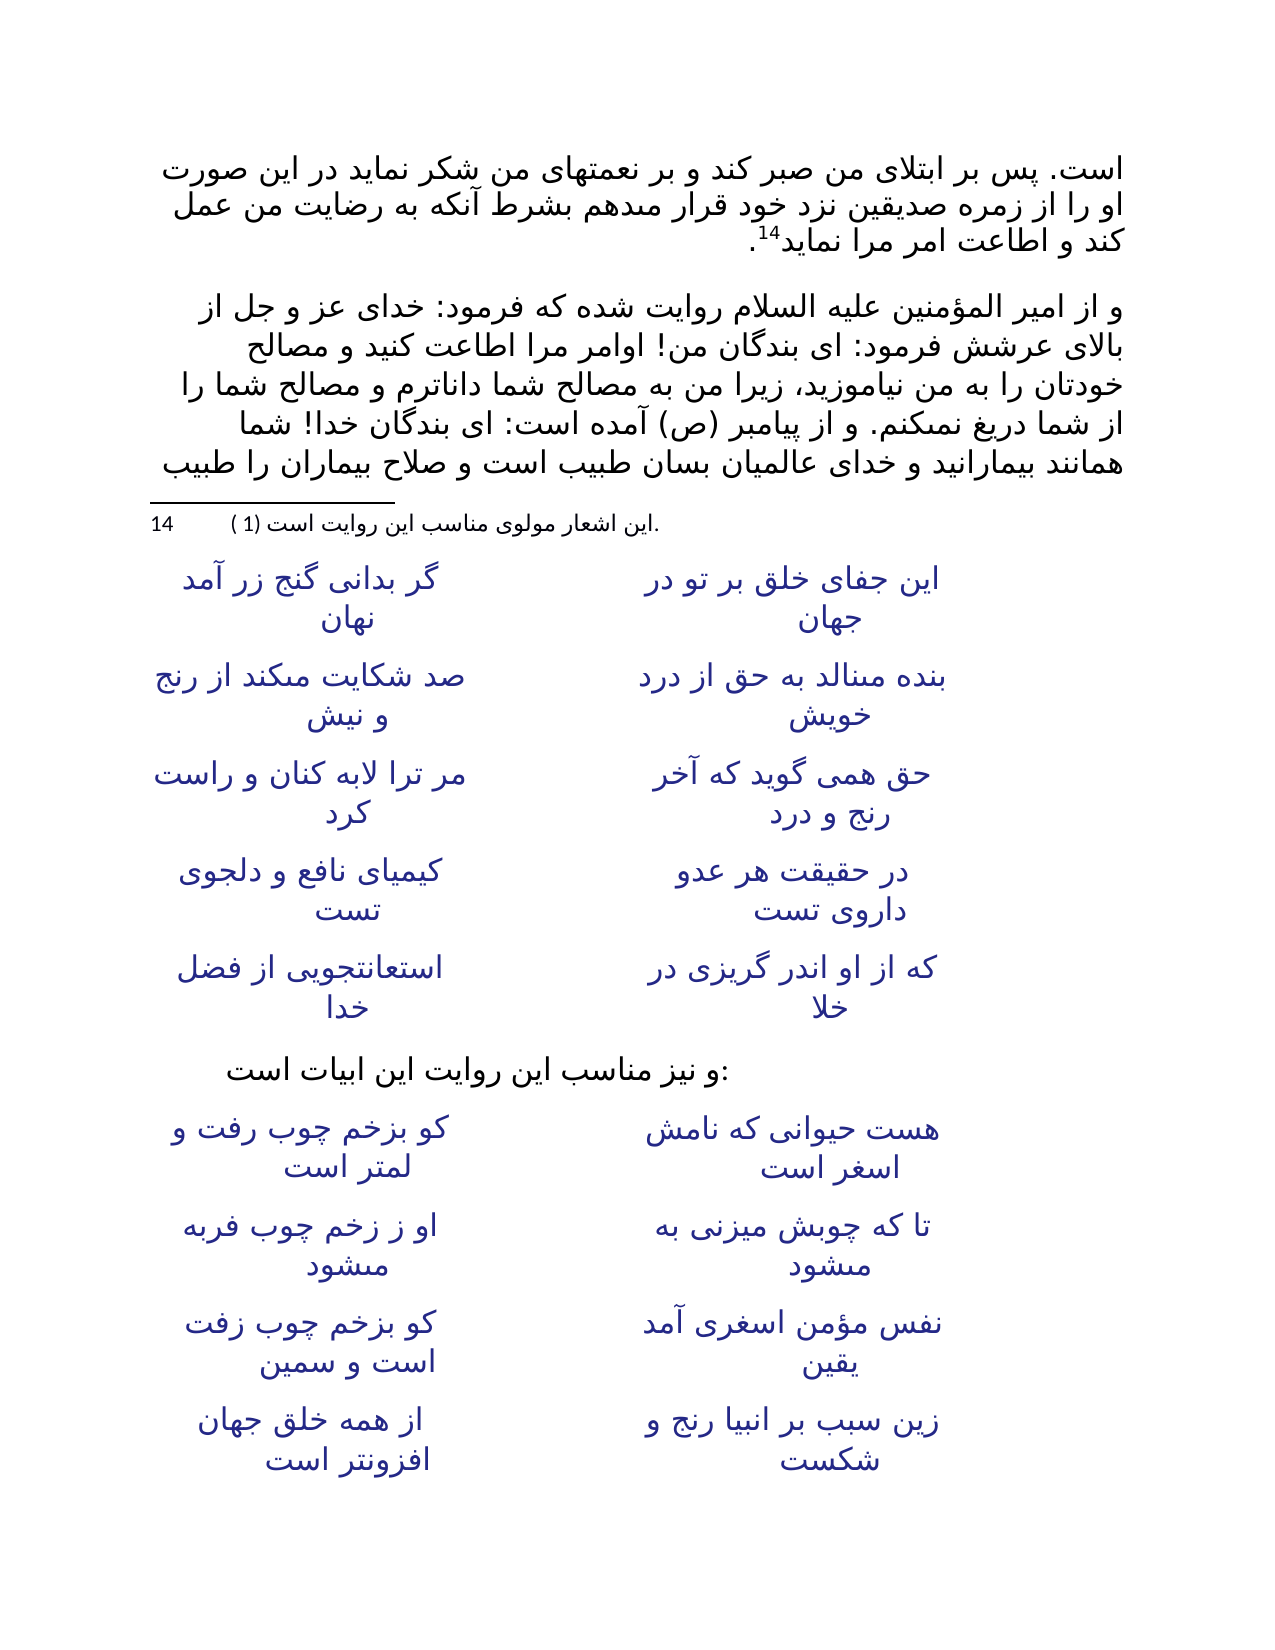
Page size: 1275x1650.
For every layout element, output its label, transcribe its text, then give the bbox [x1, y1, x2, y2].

text و از امير المؤمنين عليه السلام روايت شده كه فرمود: خداى عز و جل از بالاى عرشش فرمود: اى بندگان من! اوامر مرا اطاعت كنيد و مصالح خودتان را به من نياموزيد، زيرا من به مصالح شما داناترم و مصالح شما را از شما دريغ نمى‏كنم. و از پيامبر (ص) آمده است: اى بندگان خدا! شما همانند بيمارانيد و خداى عالميان بسان طبيب است و صلاح بيماران را طبيب مى‏داند و آن را تدبير مى‏كند نه آنكه صلاح بيمار تابع اشتهاى بيمار و خواست او باشد پس امر خدا را به او واگذاريد در اين صورت رستگار مى‏شويد. و از امام صادق عليه السلام روايت شده: من از مرد مسلمان تعجب مى‏كنم؟ خداى حكمى در مورد او ندارد جز آنكه صلاح وى در آنست اگر حكم خدا تكه تكه شدن او با مقراض باشد صلاح او در آن است و اگر حكم خدا حكومت بر زمين از مشرق تا مغرب باشد باز صلاح او در آن است. [150, 288, 1125, 481]
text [150, 150, 1125, 259]
